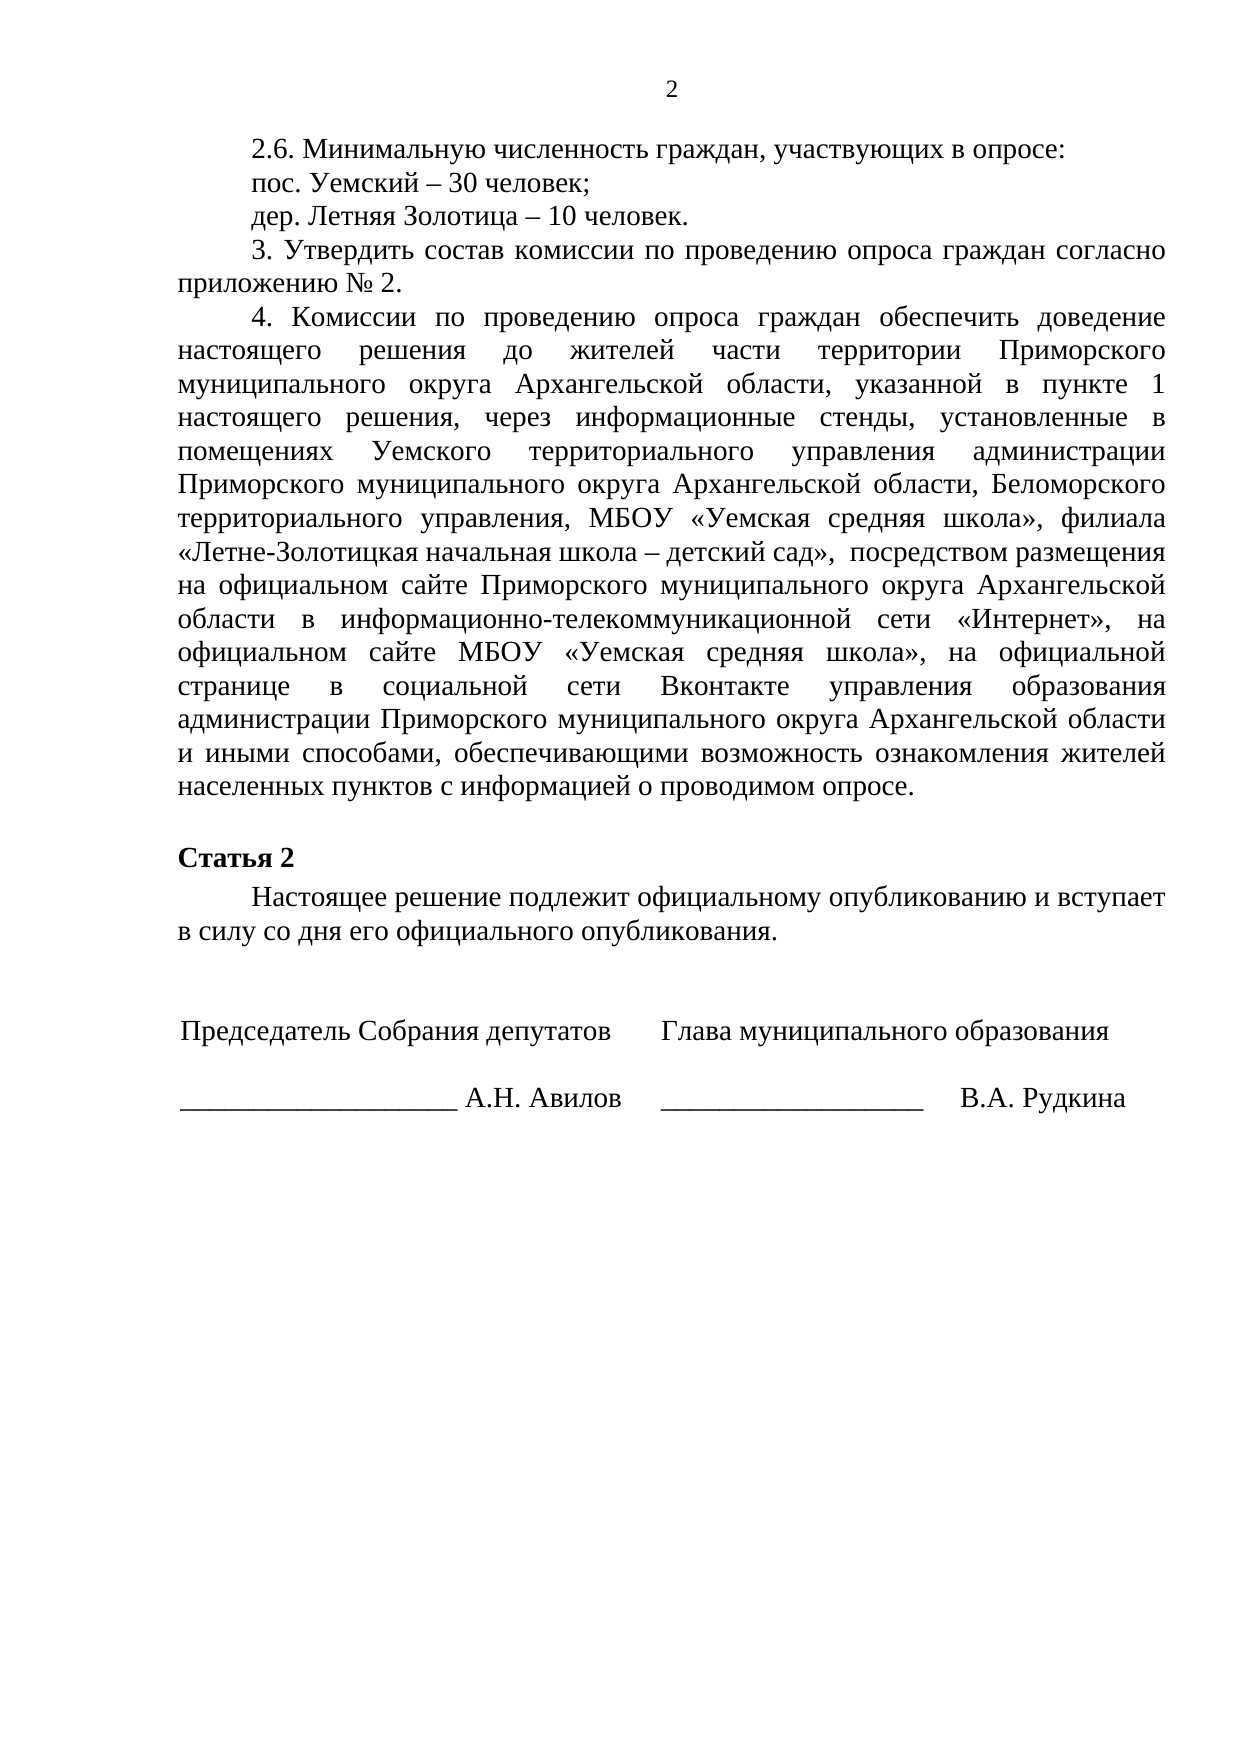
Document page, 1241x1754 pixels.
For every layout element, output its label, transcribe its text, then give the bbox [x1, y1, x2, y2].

text 2.6. Минимальную численность граждан, участвующих в опросе: [177, 131, 1167, 165]
text Статья 2 [177, 841, 1167, 874]
table_header Глава муниципального образования __________________ В.А. Рудкина [650, 1013, 1175, 1114]
text Настоящее решение подлежит официальному опубликованию и вступает в силу со дня его официального опубликования. [177, 879, 1167, 946]
text дер. Летняя Золотица – 10 человек. [177, 198, 1167, 232]
text 3. Утвердить состав комиссии по проведению опроса граждан согласно приложению № 2. [177, 232, 1167, 299]
text пос. Уемский – 30 человек; [177, 165, 1167, 198]
text 4. Комиссии по проведению опроса граждан обеспечить доведение настоящего решения до жителей части территории Приморского муниципального округа Архангельской области, указанной в пункте 1 настоящего решения, через информационные стенды, установленные в помещениях Уемского территориального управления администрации Приморского муниципального округа Архангельской области, Беломорского территориального управления, МБОУ «Уемская средняя школа», филиала «Летне-Золотицкая начальная школа – детский сад», посредством размещения на официальном сайте Приморского муниципального округа Архангельской области в информационно-телекоммуникационной сети «Интернет», на официальном сайте МБОУ «Уемская средняя школа», на официальной странице в социальной сети Вконтакте управления образования администрации Приморского муниципального округа Архангельской области и иными способами, обеспечивающими возможность ознакомления жителей населенных пунктов с информацией о проводимом опросе. [177, 299, 1167, 802]
table_header Председатель Собрания депутатов ___________________ А.Н. Авилов [169, 1013, 649, 1114]
